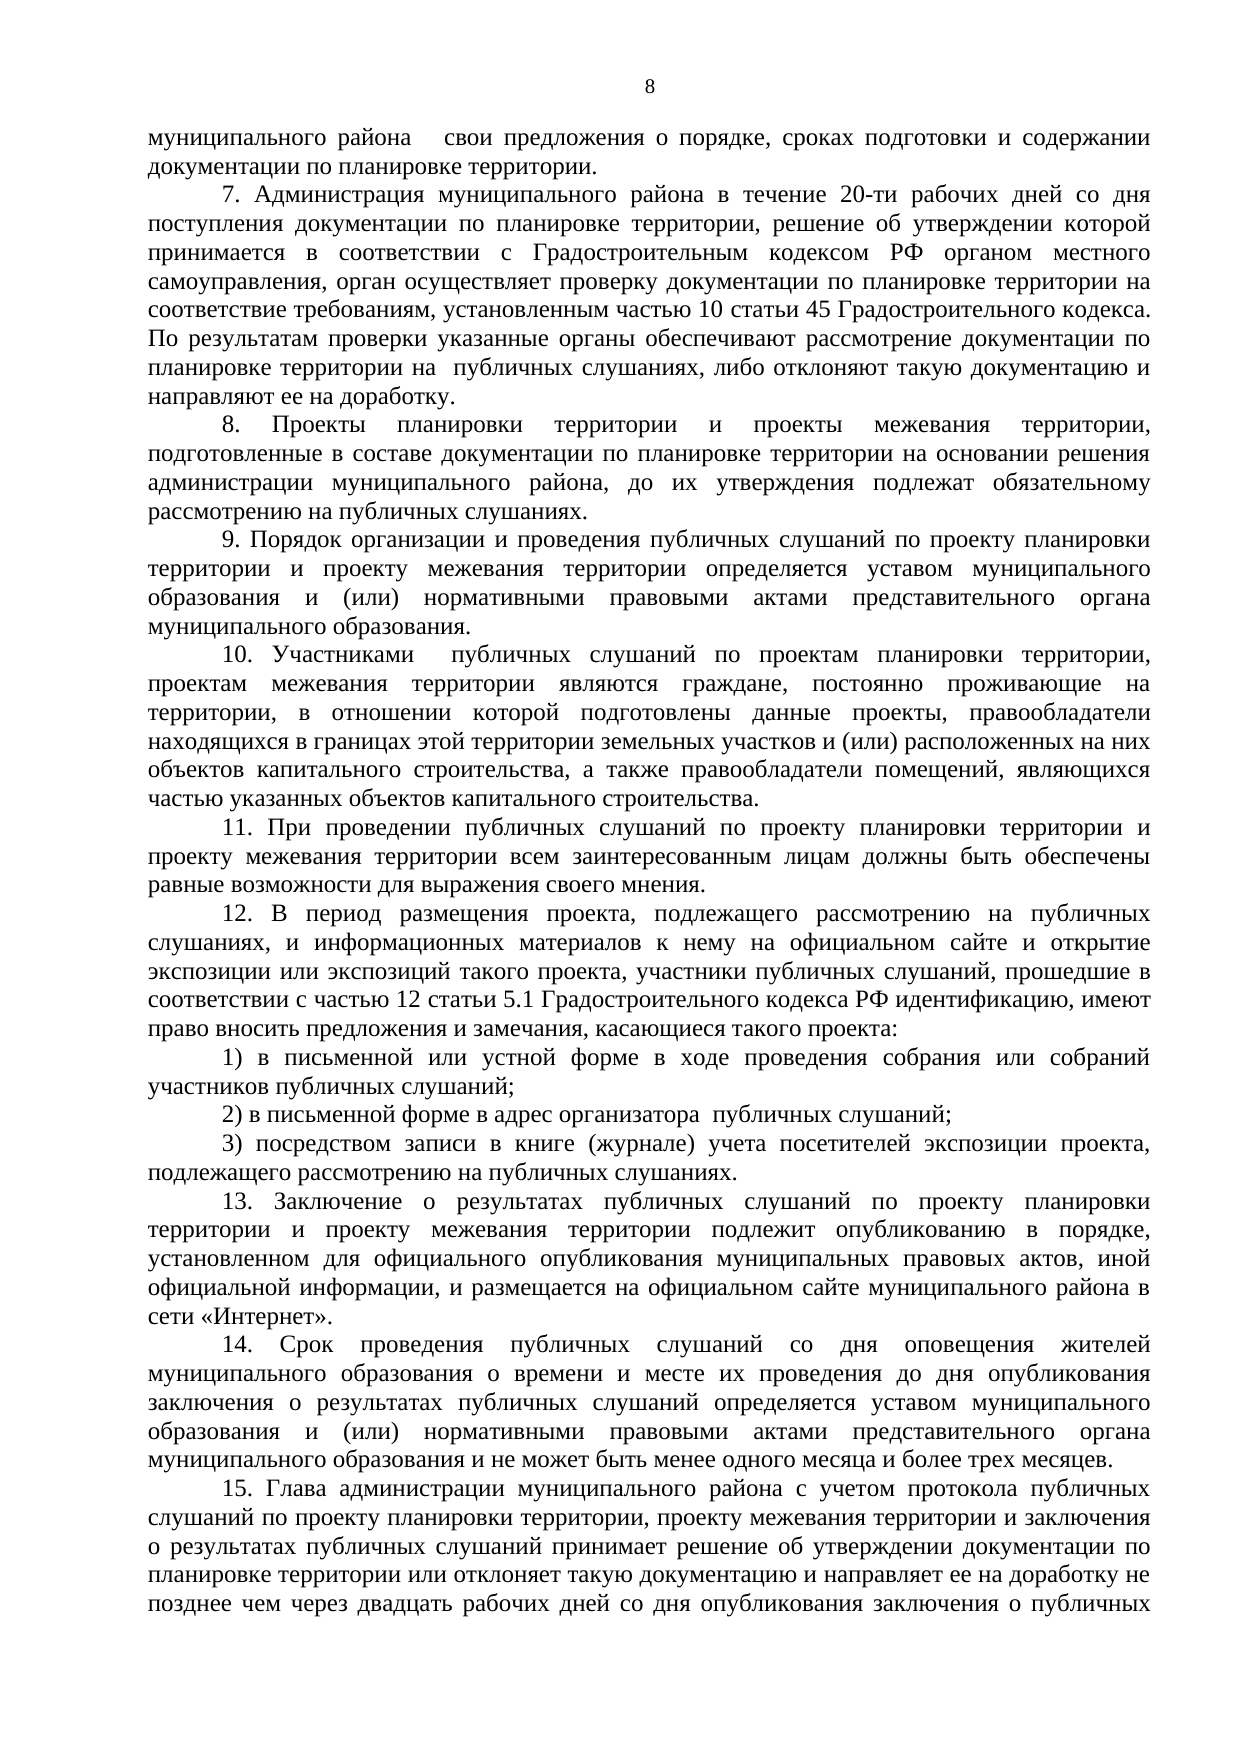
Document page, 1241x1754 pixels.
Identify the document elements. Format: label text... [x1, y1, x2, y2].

text 14. Срок проведения публичных слушаний со дня оповещения жителей муниципального образования о времени и месте их проведения до дня опубликования заключения о результатах публичных слушаний определяется уставом муниципального образования и (или) нормативными правовыми актами представительного органа муниципального образования и не может быть менее одного месяца и более трех месяцев. [148, 1329, 1152, 1473]
text 11. При проведении публичных слушаний по проекту планировки территории и проекту межевания территории всем заинтересованным лицам должны быть обеспечены равные возможности для выражения своего мнения. [148, 812, 1152, 898]
text 8. Проекты планировки территории и проекты межевания территории, подготовленные в составе документации по планировке территории на основании решения администрации муниципального района, до их утверждения подлежат обязательному рассмотрению на публичных слушаниях. [148, 409, 1152, 524]
text 7. Администрация муниципального района в течение 20-ти рабочих дней со дня поступления документации по планировке территории, решение об утверждении которой принимается в соответствии с Градостроительным кодексом РФ органом местного самоуправления, орган осуществляет проверку документации по планировке территории на соответствие требованиям, установленным частью 10 статьи 45 Градостроительного кодекса. По результатам проверки указанные органы обеспечивают рассмотрение документации по планировке территории на публичных слушаниях, либо отклоняют такую документацию и направляют ее на доработку. [148, 179, 1152, 409]
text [148, 122, 1152, 179]
text 3) посредством записи в книге (журнале) учета посетителей экспозиции проекта, подлежащего рассмотрению на публичных слушаниях. [148, 1128, 1152, 1186]
text 9. Порядок организации и проведения публичных слушаний по проекту планировки территории и проекту межевания территории определяется уставом муниципального образования и (или) нормативными правовыми актами представительного органа муниципального образования. [148, 524, 1152, 639]
text 2) в письменной форме в адрес организатора публичных слушаний; [148, 1099, 1152, 1128]
text 1) в письменной или устной форме в ходе проведения собрания или собраний участников публичных слушаний; [148, 1042, 1152, 1099]
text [148, 1473, 1152, 1617]
text 13. Заключение о результатах публичных слушаний по проекту планировки территории и проекту межевания территории подлежит опубликованию в порядке, установленном для официального опубликования муниципальных правовых актов, иной официальной информации, и размещается на официальном сайте муниципального района в сети «Интернет». [148, 1186, 1152, 1329]
text 12. В период размещения проекта, подлежащего рассмотрению на публичных слушаниях, и информационных материалов к нему на официальном сайте и открытие экспозиции или экспозиций такого проекта, участники публичных слушаний, прошедшие в соответствии с частью 12 статьи 5.1 Градостроительного кодекса РФ идентификацию, имеют право вносить предложения и замечания, касающиеся такого проекта: [148, 898, 1152, 1042]
text 10. Участниками публичных слушаний по проектам планировки территории, проектам межевания территории являются граждане, постоянно проживающие на территории, в отношении которой подготовлены данные проекты, правообладатели находящихся в границах этой территории земельных участков и (или) расположенных на них объектов капитального строительства, а также правообладатели помещений, являющихся частью указанных объектов капитального строительства. [148, 639, 1152, 812]
